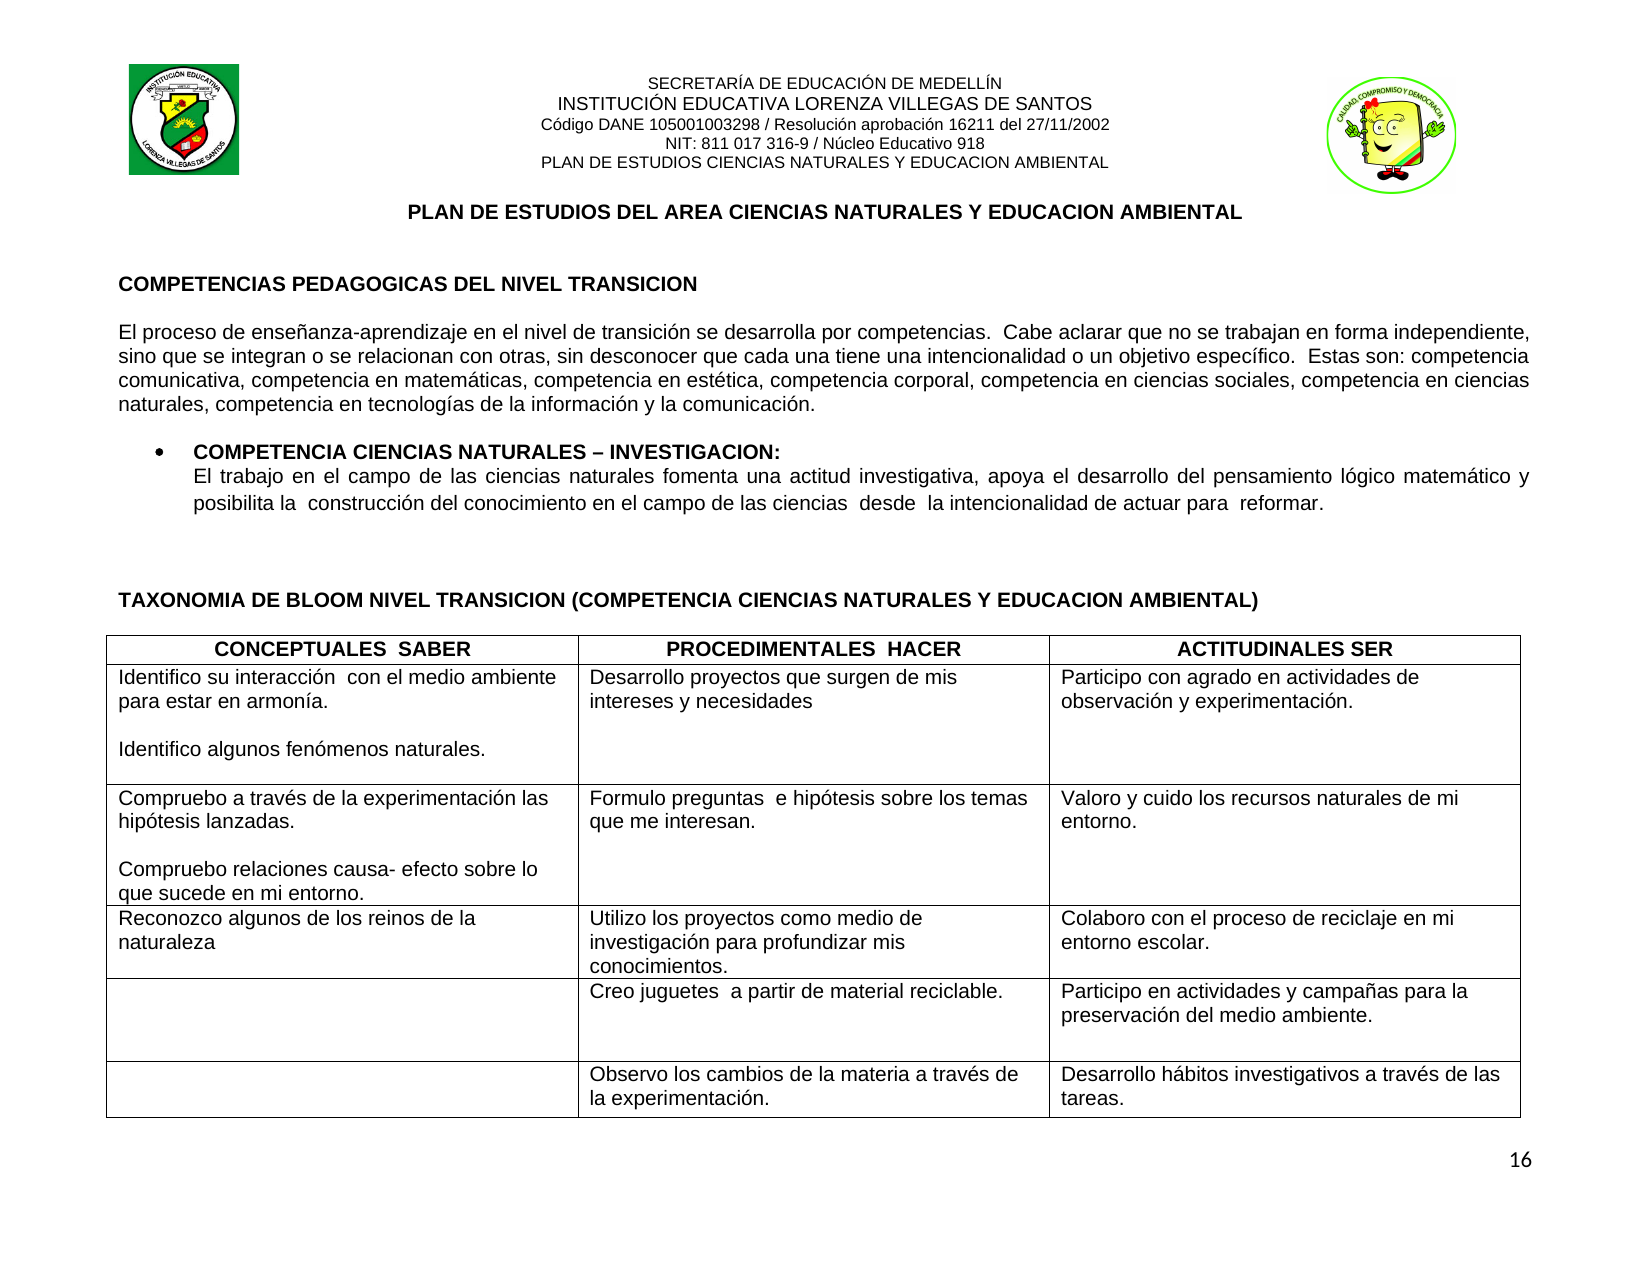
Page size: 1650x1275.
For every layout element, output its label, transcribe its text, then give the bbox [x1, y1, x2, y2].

picture [1326, 77, 1457, 194]
table_cell Compruebo a través de la experimentación las hipótesis lanzadas. Compruebo relaciones causa- efecto sobre lo que sucede en mi entorno. [107, 785, 578, 905]
table_cell Valoro y cuido los recursos naturales de mi entorno. [1050, 785, 1520, 905]
table_cell Participo en actividades y campañas para la preservación del medio ambiente. [1050, 979, 1520, 1061]
table_cell Desarrollo hábitos investigativos a través de las tareas. [1050, 1062, 1520, 1117]
table_cell [107, 979, 578, 1061]
text TAXONOMIA DE BLOOM NIVEL TRANSICION (COMPETENCIA CIENCIAS NATURALES Y EDUCACION AMBIENTAL) [118, 587, 1532, 611]
table_cell Participo con agrado en actividades de observación y experimentación. [1050, 665, 1520, 784]
text PLAN DE ESTUDIOS DEL AREA CIENCIAS NATURALES Y EDUCACION AMBIENTAL [118, 200, 1532, 224]
table_cell Utilizo los proyectos como medio de investigación para profundizar mis conocimientos. [579, 906, 1049, 978]
list El trabajo en el campo de las ciencias naturales fomenta una actitud investigativa, apoya el desarrollo del pensamiento lógico matemático y posibilita la construcción del conocimiento en el campo de las ciencias desde la intencionalidad de actuar para reformar. [193, 464, 1532, 515]
table_header CONCEPTUALES SABER [107, 636, 578, 663]
table_cell Reconozco algunos de los reinos de la naturaleza [107, 906, 578, 978]
table_cell Observo los cambios de la materia a través de la experimentación. [579, 1062, 1049, 1117]
table_cell Desarrollo proyectos que surgen de mis intereses y necesidades [579, 665, 1049, 784]
table_header PROCEDIMENTALES HACER [579, 636, 1049, 663]
list COMPETENCIA CIENCIAS NATURALES – INVESTIGACION: [156, 440, 1532, 464]
table_cell Colaboro con el proceso de reciclaje en mi entorno escolar. [1050, 906, 1520, 978]
table_cell Formulo preguntas e hipótesis sobre los temas que me interesan. [579, 785, 1049, 905]
table_cell [107, 1062, 578, 1117]
picture [128, 64, 240, 175]
text El proceso de enseñanza-aprendizaje en el nivel de transición se desarrolla por competencias. Cabe aclarar que no se trabajan en forma independiente, sino que se integran o se relacionan con otras, sin desconocer que cada una tiene una intencionalidad o un objetivo específico. Estas son: competencia comunicativa, competencia en matemáticas, competencia en estética, competencia corporal, competencia en ciencias sociales, competencia en ciencias naturales, competencia en tecnologías de la información y la comunicación. [118, 320, 1532, 416]
table_header ACTITUDINALES SER [1050, 636, 1520, 663]
table_cell Identifico su interacción con el medio ambiente para estar en armonía. Identifico algunos fenómenos naturales. [107, 665, 578, 784]
text COMPETENCIAS PEDAGOGICAS DEL NIVEL TRANSICION [118, 272, 1532, 296]
table_cell Creo juguetes a partir de material reciclable. [579, 979, 1049, 1061]
